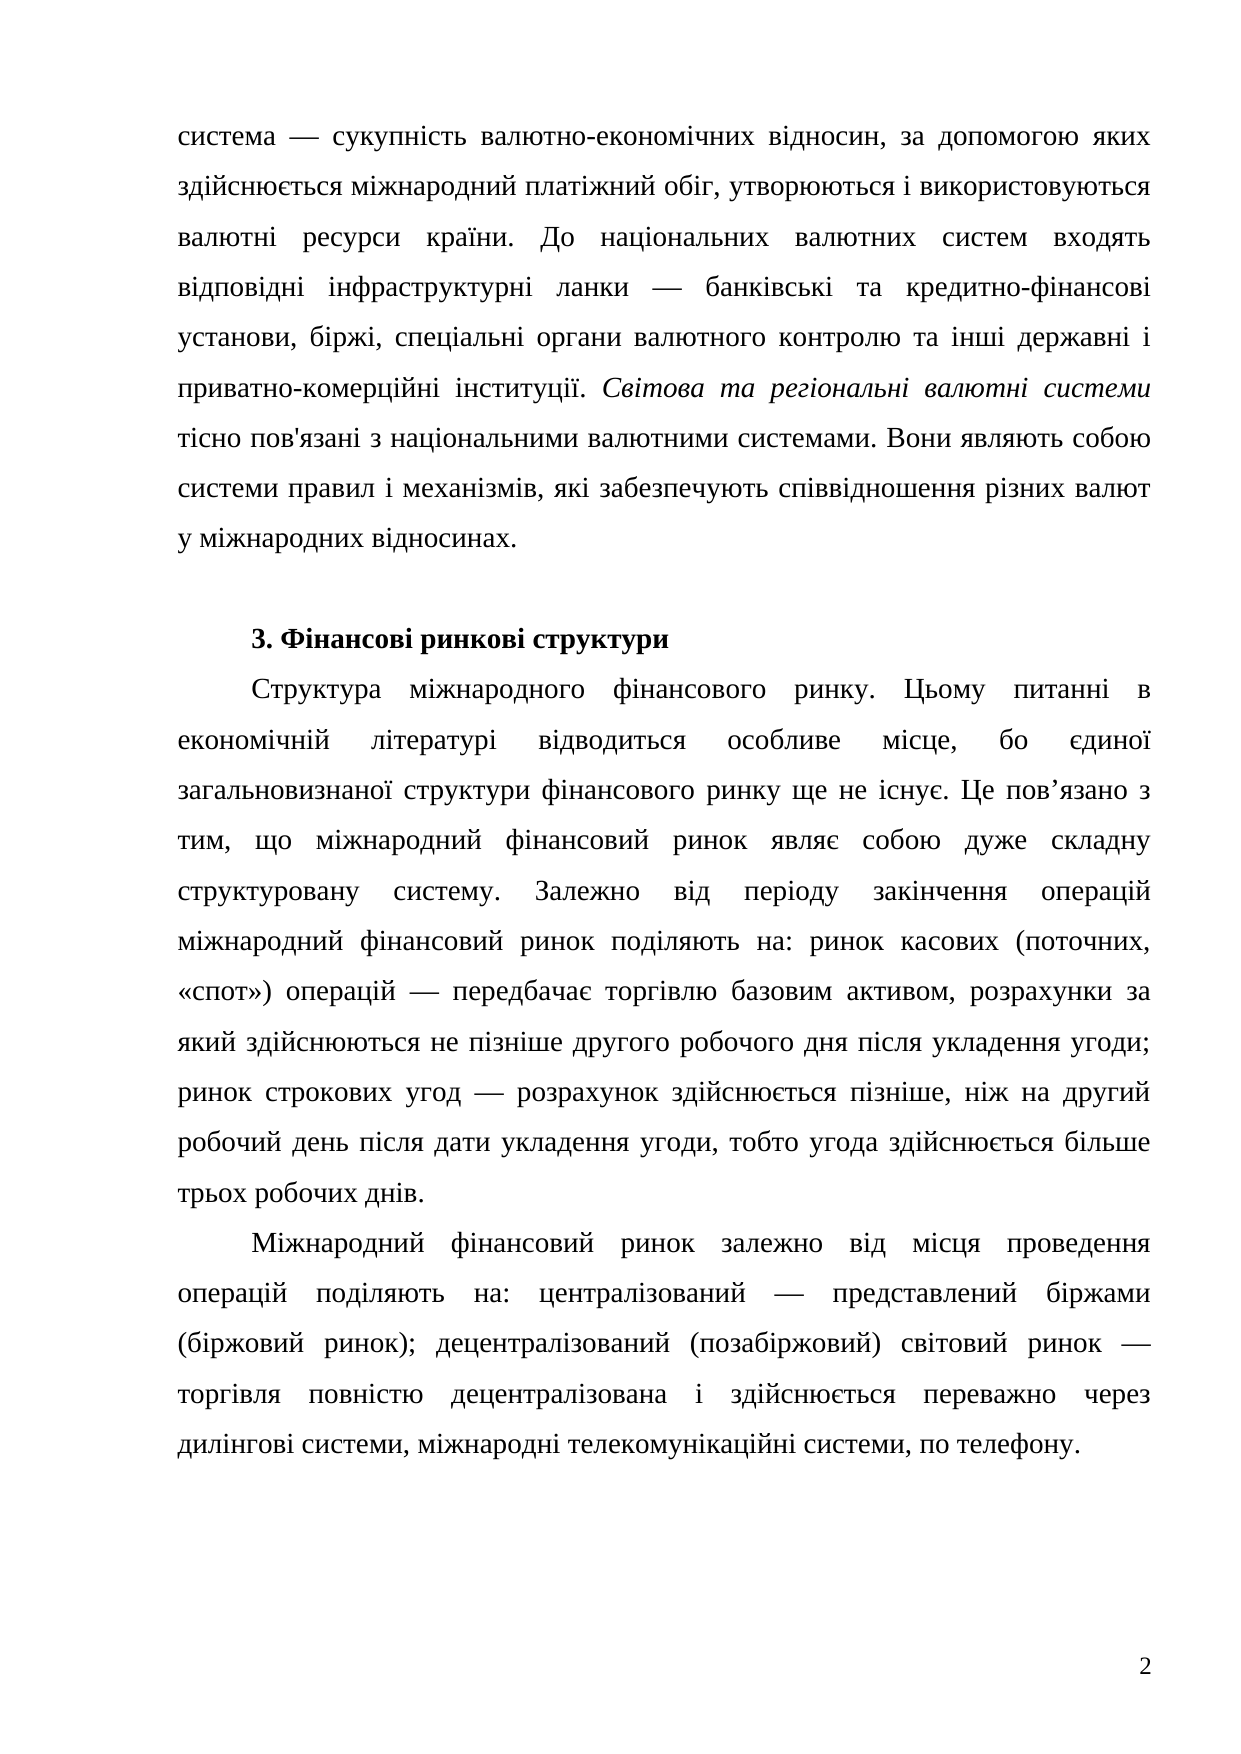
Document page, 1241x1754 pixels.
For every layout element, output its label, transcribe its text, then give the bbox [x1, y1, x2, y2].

text Структура міжнародного фінансового ринку. Цьому питанні в економічній літературі відводиться особливе місце, бо єдиної загальновизнаної структури фінансового ринку ще не існує. Це пов’язано з тим, що міжнародний фінансовий ринок являє собою дуже складну структуровану систему. Залежно від періоду закінчення операцій міжнародний фінансовий ринок поділяють на: ринок касових (поточних, «спот») операцій — передбачає торгівлю базовим активом, розрахунки за який здійснюються не пізніше другого робочого дня після укладення угоди; ринок строкових угод — розрахунок здійснюється пізніше, ніж на другий робочий день після дати укладення угоди, тобто угода здійснюється більше трьох робочих днів. [177, 672, 1152, 1208]
text Міжнародний фінансовий ринок залежно від місця проведення операцій поділяють на: централізований — представлений біржами (біржовий ринок); децентралізований (позабіржовий) світовий ринок — торгівля повністю децентралізована і здійснюється переважно через дилінгові системи, міжнародні телекомунікаційні системи, по телефону. [177, 1225, 1152, 1460]
text 3. Фінансові ринкові структури [177, 621, 1152, 655]
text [177, 118, 1152, 554]
